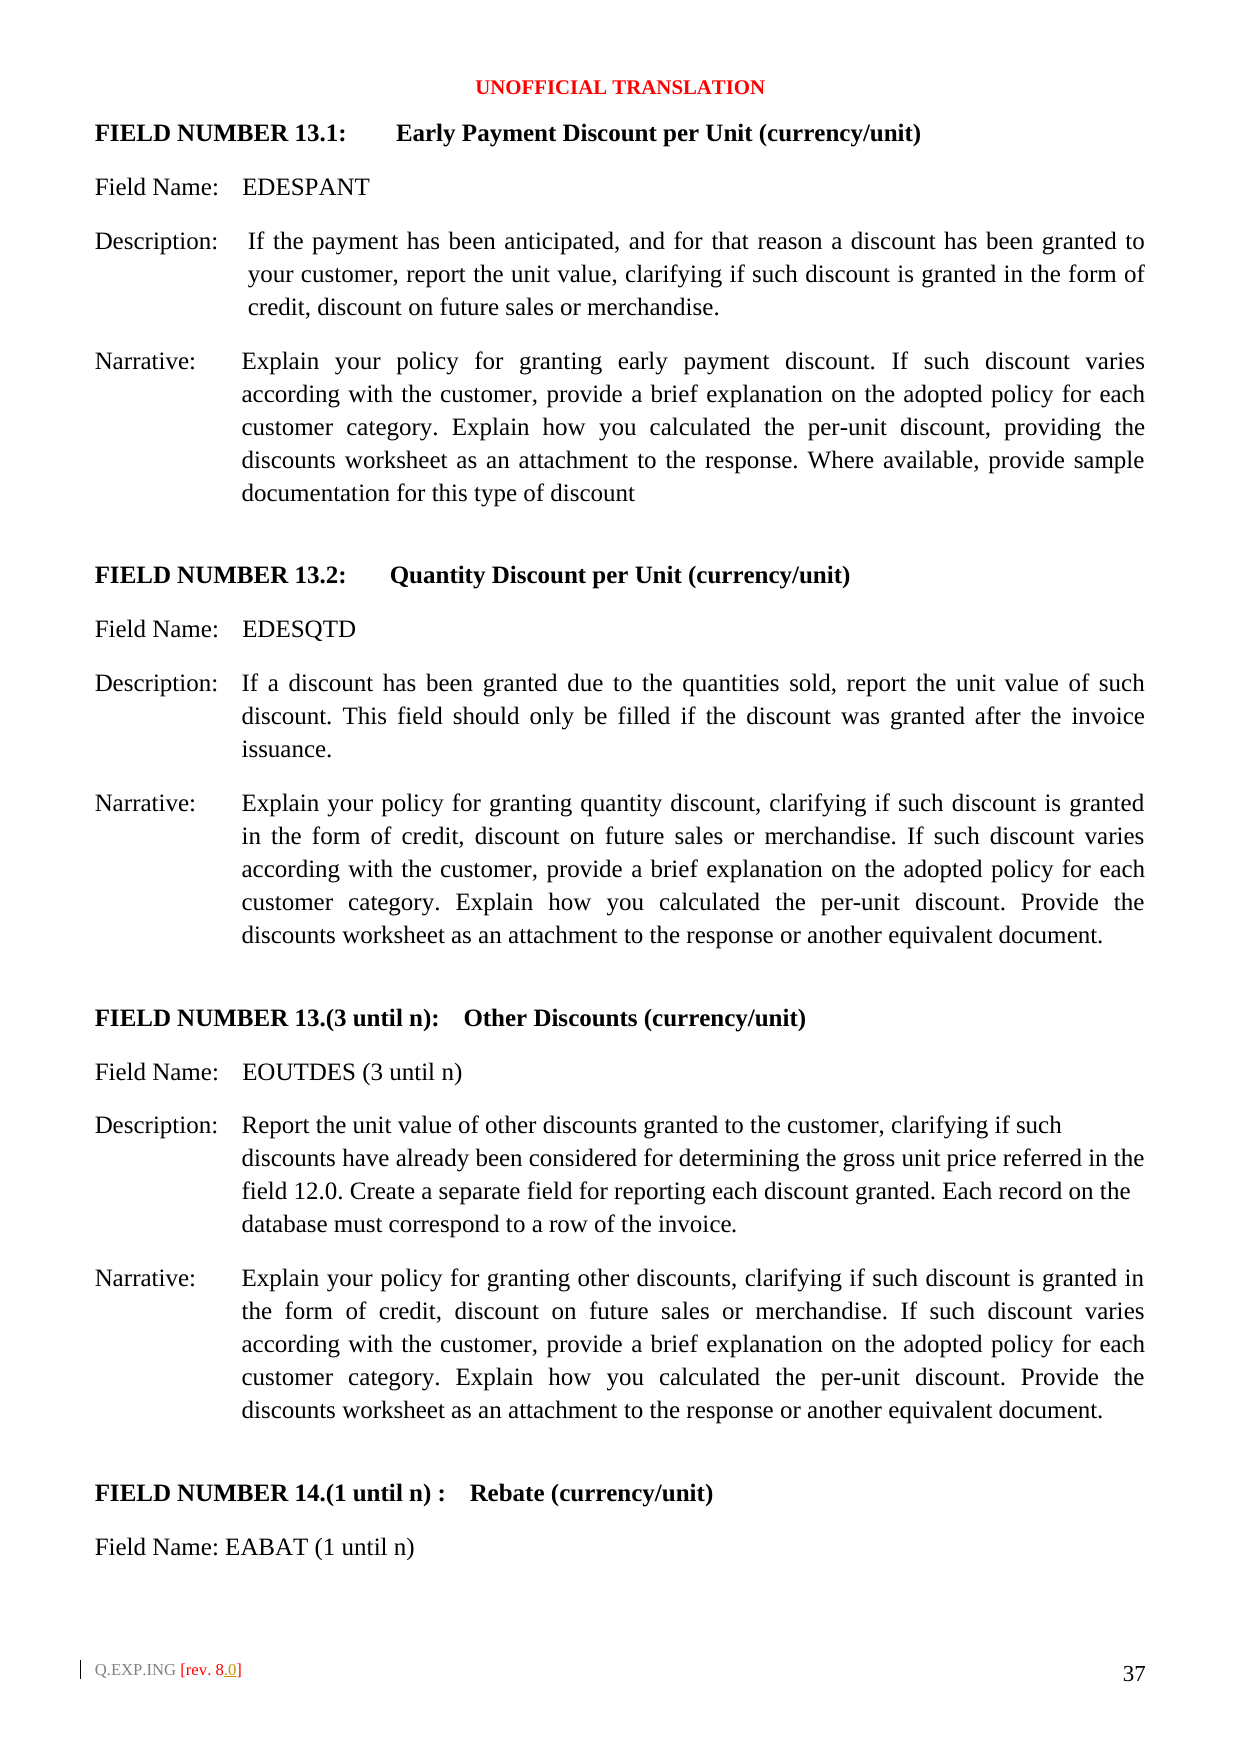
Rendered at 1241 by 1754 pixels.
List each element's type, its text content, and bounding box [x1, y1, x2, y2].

text Field Name: EDESPANT [94, 172, 1146, 201]
text FIELD NUMBER 13.(3 until n): Other Discounts (currency/unit) [94, 1003, 1146, 1031]
text Description: If the payment has been anticipated, and for that reason a discount has been granted to your customer, report the unit value, clarifying if such discount is granted in the form of credit, discount on future sales or merchandise. [94, 226, 1146, 321]
text Field Name: EDESQTD [94, 614, 1146, 643]
text FIELD NUMBER 14.(1 until n) : Rebate (currency/unit) [94, 1478, 1146, 1507]
text Narrative: Explain your policy for granting other discounts, clarifying if such discount is granted in the form of credit, discount on future sales or merchandise. If such discount varies according with the customer, provide a brief explanation on the adopted policy for each customer category. Explain how you calculated the per-unit discount. Provide the discounts worksheet as an attachment to the response or another equivalent document. [94, 1263, 1146, 1424]
text Narrative: Explain your policy for granting early payment discount. If such discount varies according with the customer, provide a brief explanation on the adopted policy for each customer category. Explain how you calculated the per-unit discount, providing the discounts worksheet as an attachment to the response. Where available, provide sample documentation for this type of discount [94, 346, 1146, 507]
text Field Name: EOUTDES (3 until n) [94, 1057, 1146, 1085]
text Field Name: EABAT (1 until n) [94, 1532, 1146, 1561]
text FIELD NUMBER 13.2: Quantity Discount per Unit (currency/unit) [94, 560, 1146, 589]
text Narrative: Explain your policy for granting quantity discount, clarifying if such discount is granted in the form of credit, discount on future sales or merchandise. If such discount varies according with the customer, provide a brief explanation on the adopted policy for each customer category. Explain how you calculated the per-unit discount. Provide the discounts worksheet as an attachment to the response or another equivalent document. [94, 788, 1146, 949]
text FIELD NUMBER 13.1: Early Payment Discount per Unit (currency/unit) [94, 118, 1146, 147]
text Description: If a discount has been granted due to the quantities sold, report the unit value of such discount. This field should only be filled if the discount was granted after the invoice issuance. [94, 668, 1146, 763]
text Description: Report the unit value of other discounts granted to the customer, clarifying if such discounts have already been considered for determining the gross unit price referred in the field 12.0. Create a separate field for reporting each discount granted. Each record on the database must correspond to a row of the invoice. [94, 1110, 1146, 1238]
